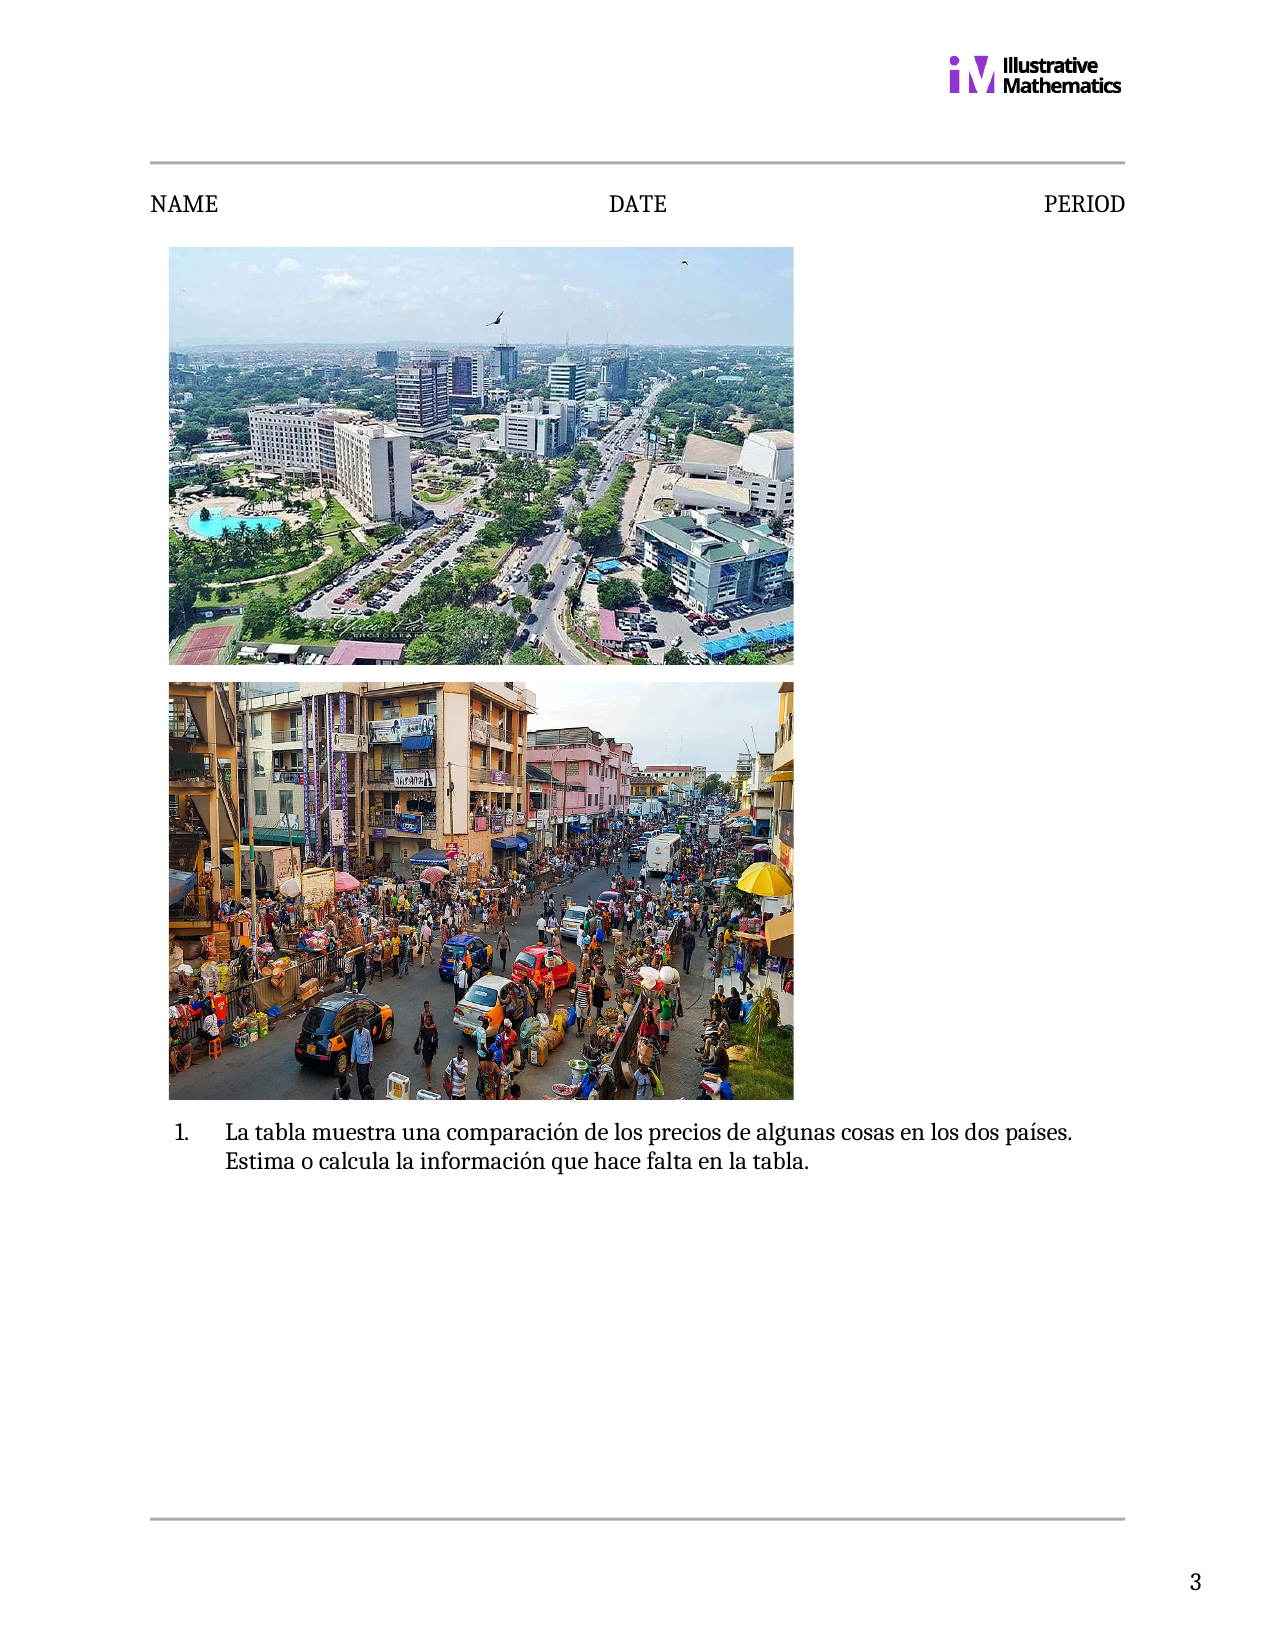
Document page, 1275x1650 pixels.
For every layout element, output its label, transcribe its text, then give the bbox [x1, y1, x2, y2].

picture [168, 682, 794, 1100]
picture [168, 247, 794, 665]
picture [949, 55, 1121, 93]
list La tabla muestra una comparación de los precios de algunas cosas en los dos países. Estima o calcula la información que hace falta en la tabla. [175, 1118, 1125, 1176]
